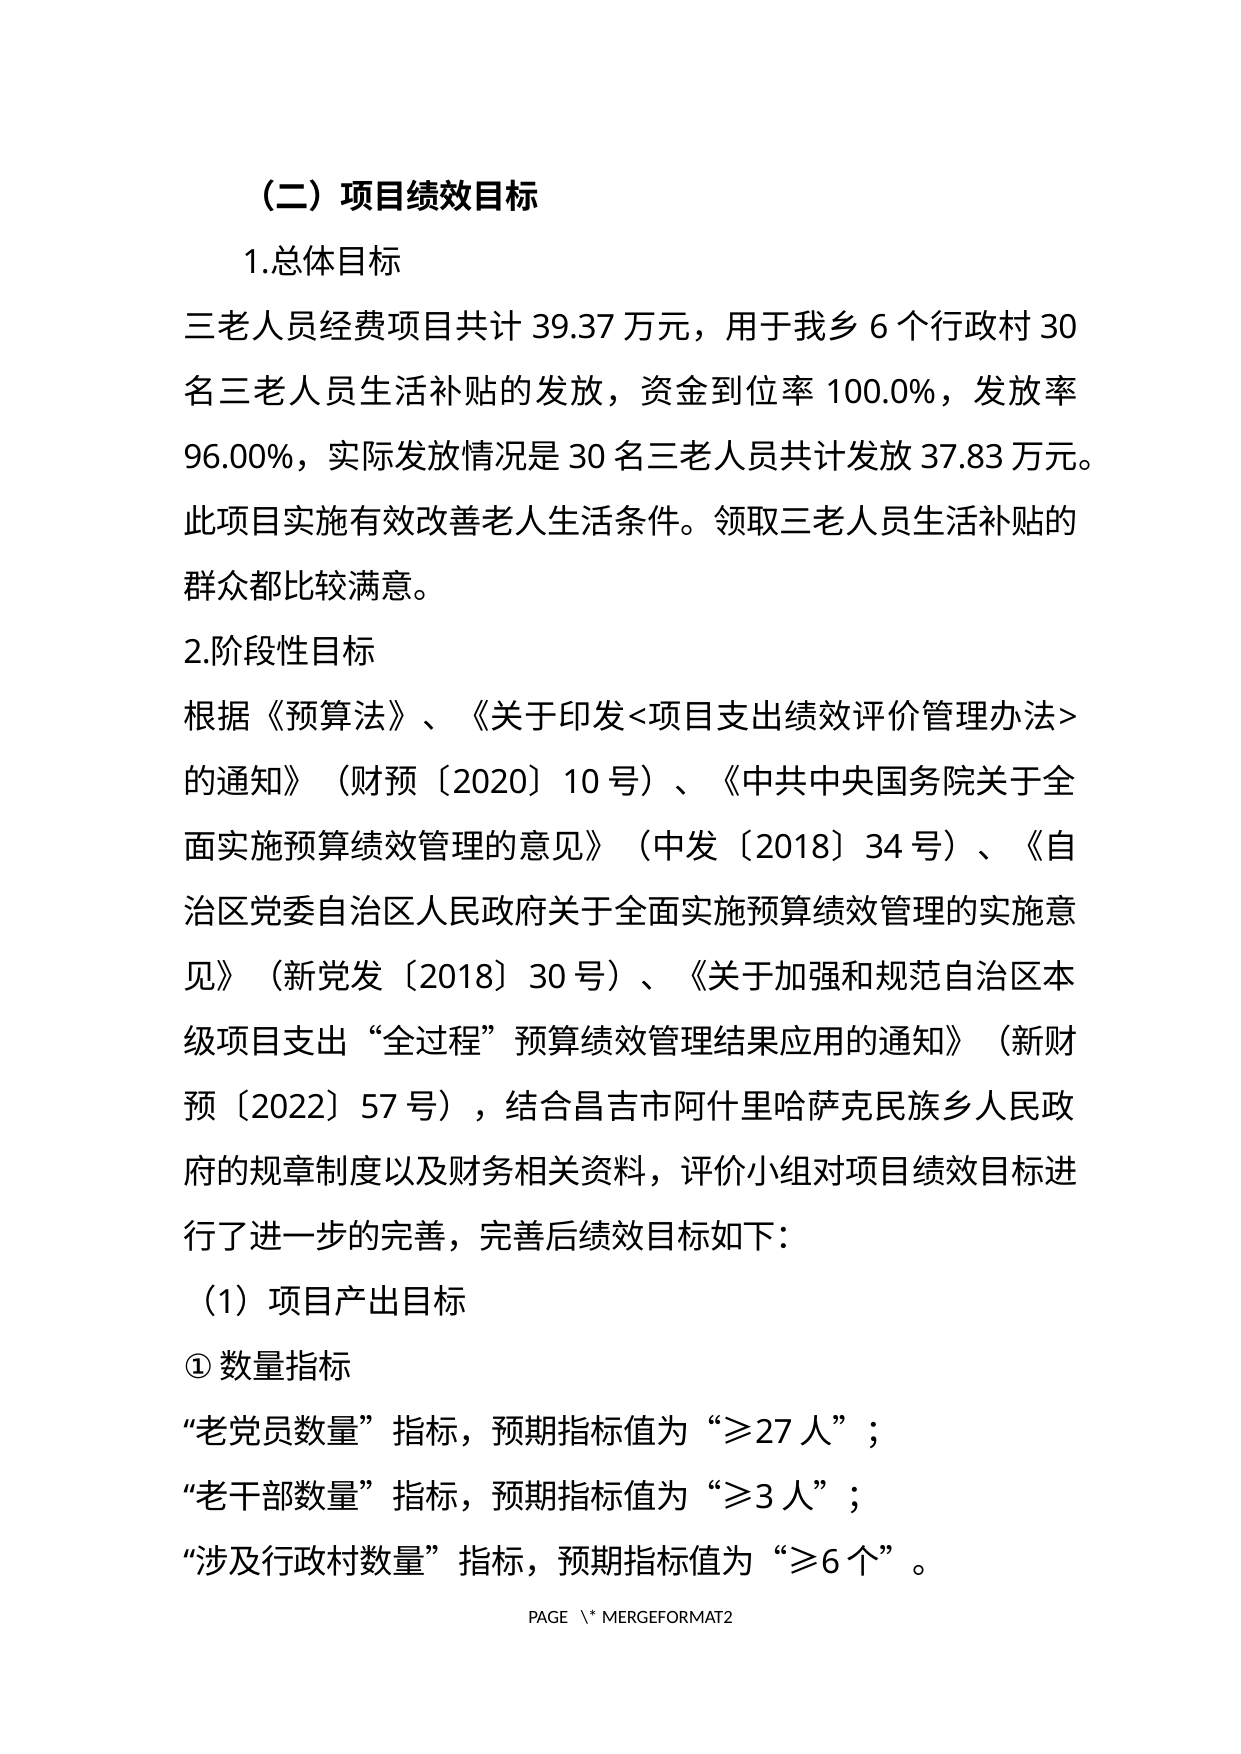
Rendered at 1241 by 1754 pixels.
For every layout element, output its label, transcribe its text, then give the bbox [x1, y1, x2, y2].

text （二）项目绩效目标 [183, 162, 1078, 227]
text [183, 227, 1078, 1592]
